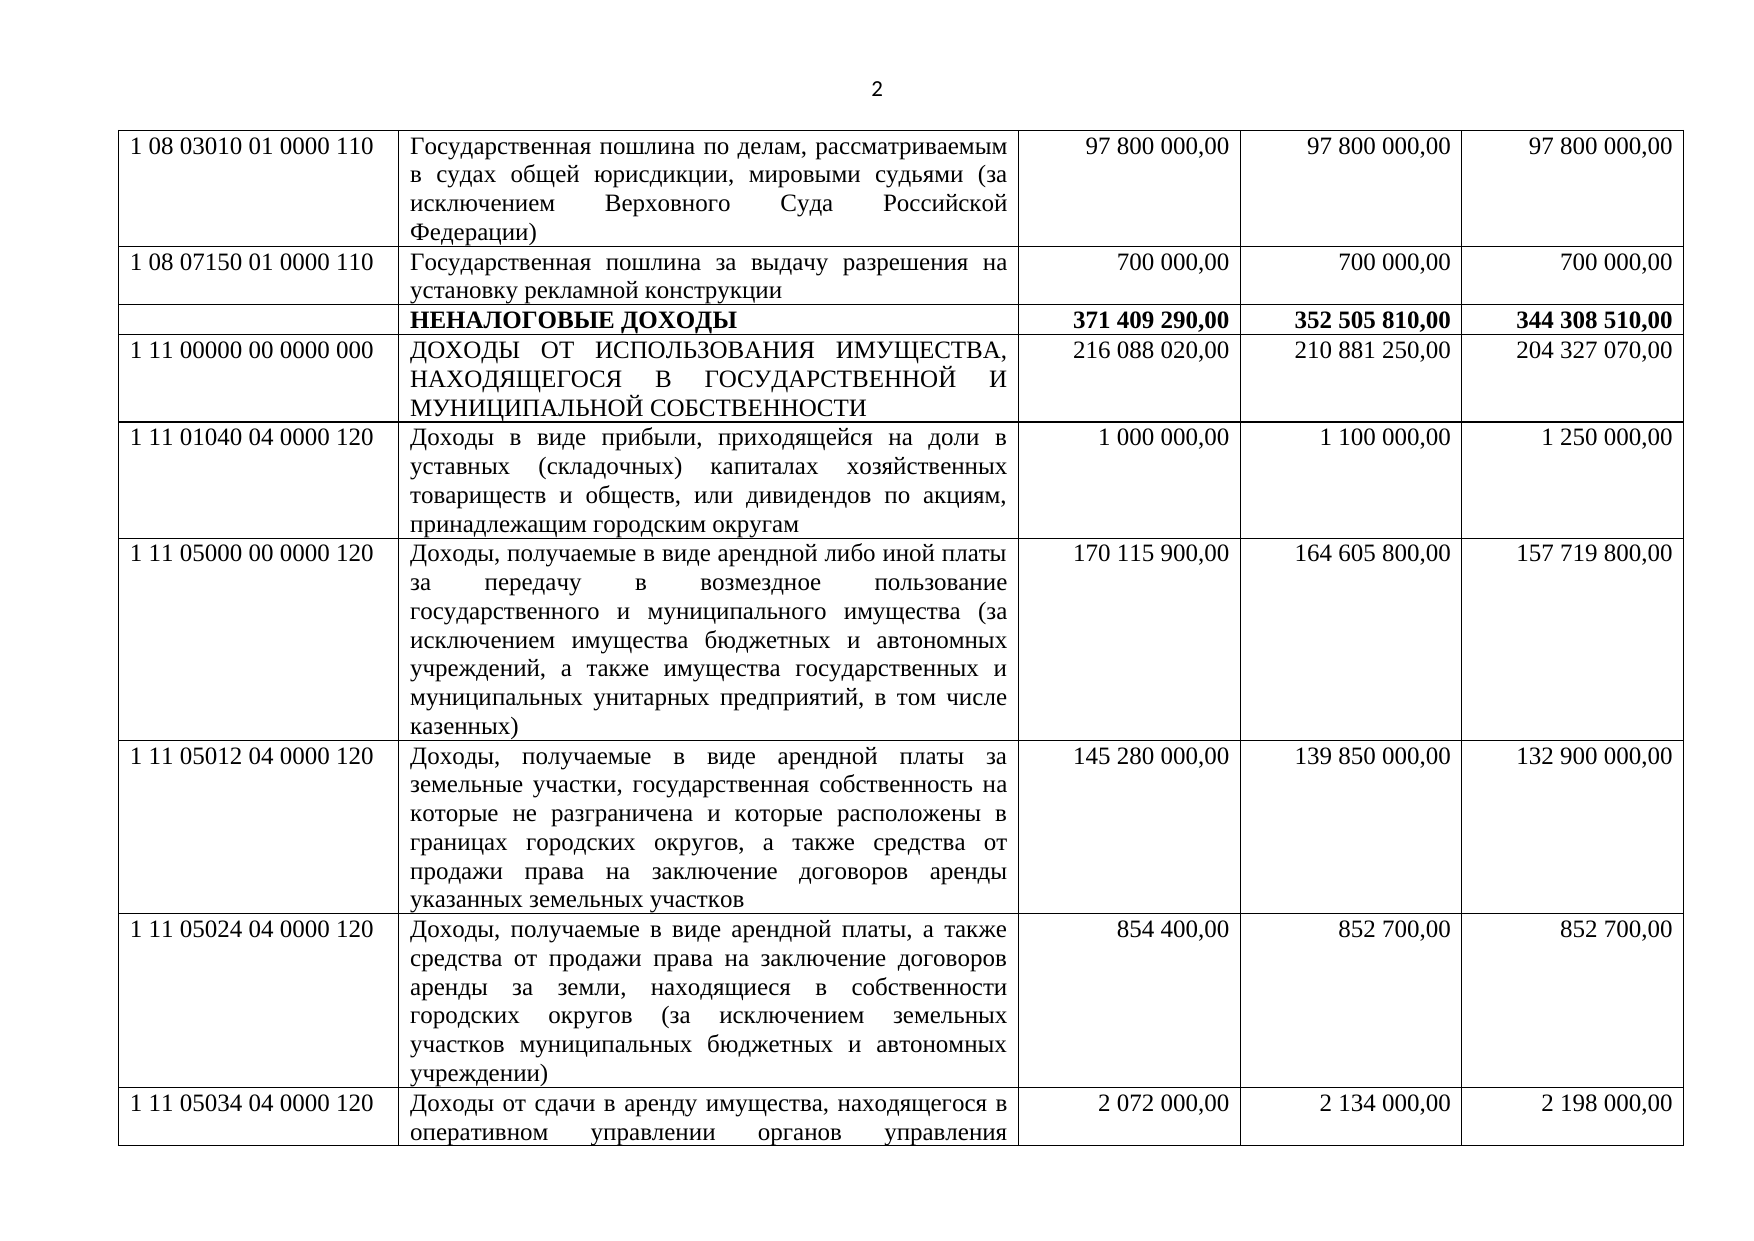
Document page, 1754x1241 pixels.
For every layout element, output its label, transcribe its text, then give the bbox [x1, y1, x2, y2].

table_cell 132 900 000,00 [1462, 741, 1683, 913]
table_cell 97 800 000,00 [1462, 131, 1683, 246]
table_cell 97 800 000,00 [1241, 131, 1461, 246]
table_cell 1 08 03010 01 0000 110 [119, 131, 398, 246]
table_cell 1 11 05012 04 0000 120 [119, 741, 398, 913]
table_cell 344 308 510,00 [1462, 305, 1683, 334]
table_cell 2 072 000,00 [1019, 1088, 1240, 1145]
table_cell 164 605 800,00 [1241, 539, 1461, 740]
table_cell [399, 1088, 1018, 1145]
table_cell Доходы, получаемые в виде арендной платы, а также средства от продажи права на заключение договоров аренды за земли, находящиеся в собственности городских округов (за исключением земельных участков муниципальных бюджетных и автономных учреждении) [399, 914, 1018, 1087]
table_cell 352 505 810,00 [1241, 305, 1461, 334]
table_cell 157 719 800,00 [1462, 539, 1683, 740]
table_cell 97 800 000,00 [1019, 131, 1240, 246]
table_cell 1 08 07150 01 0000 110 [119, 247, 398, 304]
table_cell 1 100 000,00 [1241, 423, 1461, 537]
table_cell 1 000 000,00 [1019, 423, 1240, 537]
table_cell Государственная пошлина по делам, рассматриваемым в судах общей юрисдикции, мировыми судьями (за исключением Верховного Суда Российской Федерации) [399, 131, 1018, 246]
table_cell 1 250 000,00 [1462, 423, 1683, 537]
table_cell 1 11 05024 04 0000 120 [119, 914, 398, 1087]
table_cell 371 409 290,00 [1019, 305, 1240, 334]
table_cell 1 11 01040 04 0000 120 [119, 423, 398, 537]
table_cell НЕНАЛОГОВЫЕ ДОХОДЫ [399, 305, 1018, 334]
table_cell 210 881 250,00 [1241, 335, 1461, 421]
table_cell Государственная пошлина за выдачу разрешения на установку рекламной конструкции [399, 247, 1018, 304]
table_cell 216 088 020,00 [1019, 335, 1240, 421]
table_cell 139 850 000,00 [1241, 741, 1461, 913]
table_cell Доходы, получаемые в виде арендной либо иной платы за передачу в возмездное пользование государственного и муниципального имущества (за исключением имущества бюджетных и автономных учреждений, а также имущества государственных и муниципальных унитарных предприятий, в том числе казенных) [399, 539, 1018, 740]
table_cell 700 000,00 [1019, 247, 1240, 304]
table_cell 700 000,00 [1462, 247, 1683, 304]
table_cell 170 115 900,00 [1019, 539, 1240, 740]
table_cell 2 198 000,00 [1462, 1088, 1683, 1145]
table_cell 145 280 000,00 [1019, 741, 1240, 913]
table_cell Доходы, получаемые в виде арендной платы за земельные участки, государственная собственность на которые не разграничена и которые расположены в границах городских округов, а также средства от продажи права на заключение договоров аренды указанных земельных участков [399, 741, 1018, 913]
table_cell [119, 1088, 398, 1145]
table_cell 204 327 070,00 [1462, 335, 1683, 421]
table_cell Доходы в виде прибыли, приходящейся на доли в уставных (складочных) капиталах хозяйственных товариществ и обществ, или дивидендов по акциям, принадлежащим городским округам [399, 423, 1018, 537]
table_cell 1 11 05000 00 0000 120 [119, 539, 398, 740]
table_cell ДОХОДЫ ОТ ИСПОЛЬЗОВАНИЯ ИМУЩЕСТВА, НАХОДЯЩЕГОСЯ В ГОСУДАРСТВЕННОЙ И МУНИЦИПАЛЬНОЙ СОБСТВЕННОСТИ [399, 335, 1018, 421]
table_cell 852 700,00 [1241, 914, 1461, 1087]
table_cell 852 700,00 [1462, 914, 1683, 1087]
table_cell 2 134 000,00 [1241, 1088, 1461, 1145]
table_cell [119, 305, 398, 334]
table_cell 1 11 00000 00 0000 000 [119, 335, 398, 421]
table_cell 700 000,00 [1241, 247, 1461, 304]
table_cell 854 400,00 [1019, 914, 1240, 1087]
